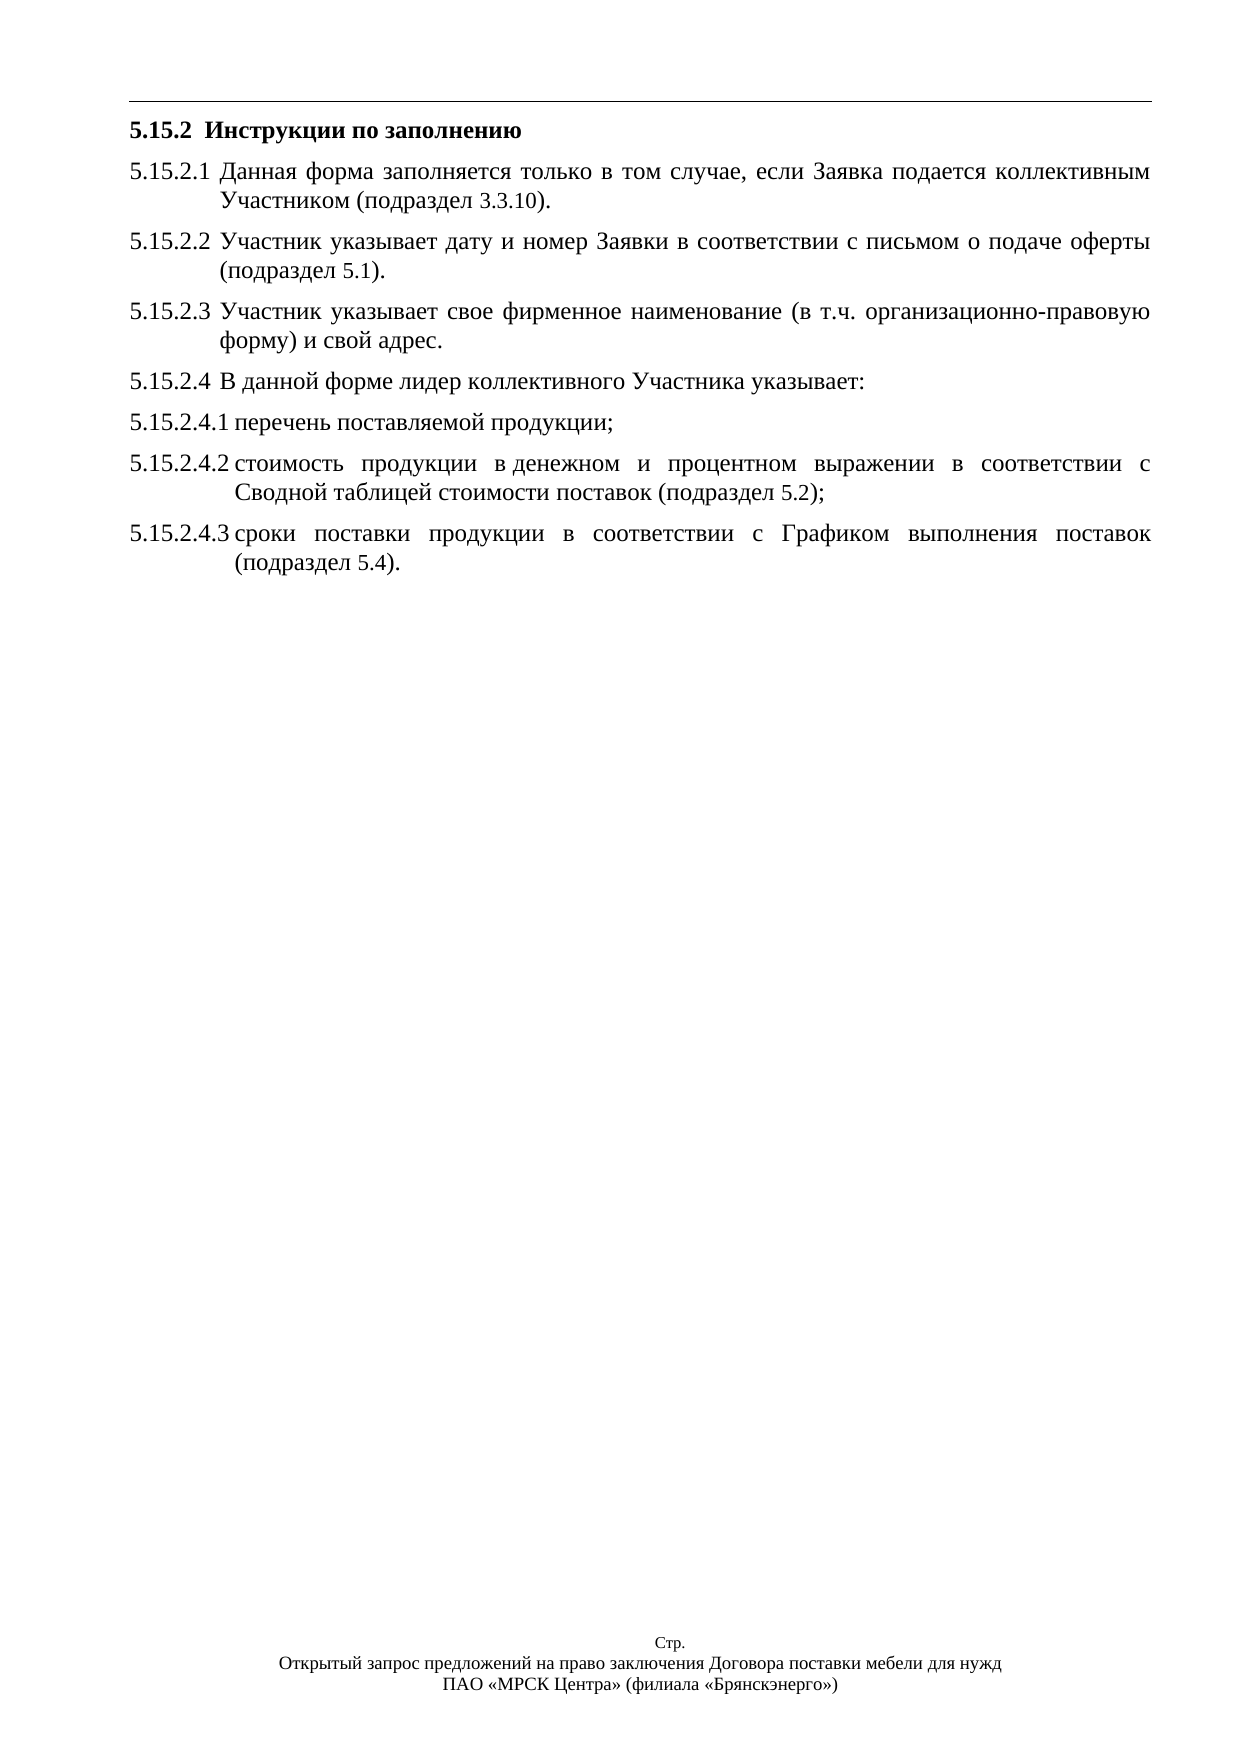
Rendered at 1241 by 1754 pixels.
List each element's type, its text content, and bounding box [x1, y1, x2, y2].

list стоимость продукции в денежном и процентном выражении в соответствии с Сводной таблицей стоимости поставок (подраздел 5.2); [129, 448, 1152, 506]
subtitle Инструкции по заполнению [129, 115, 1152, 143]
list Участник указывает свое фирменное наименование (в т.ч. организационно-правовую форму) и свой адрес. [129, 296, 1152, 353]
list Участник указывает дату и номер Заявки в соответствии с письмом о подаче оферты (подраздел 5.1). [129, 226, 1152, 283]
list В данной форме лидер коллективного Участника указывает: [129, 366, 1152, 395]
list Данная форма заполняется только в том случае, если Заявка подается коллективным Участником (подраздел 3.3.10). [129, 156, 1152, 213]
list перечень поставляемой продукции; [129, 407, 1152, 436]
list сроки поставки продукции в соответствии с Графиком выполнения поставок (подраздел 5.4). [129, 518, 1152, 576]
